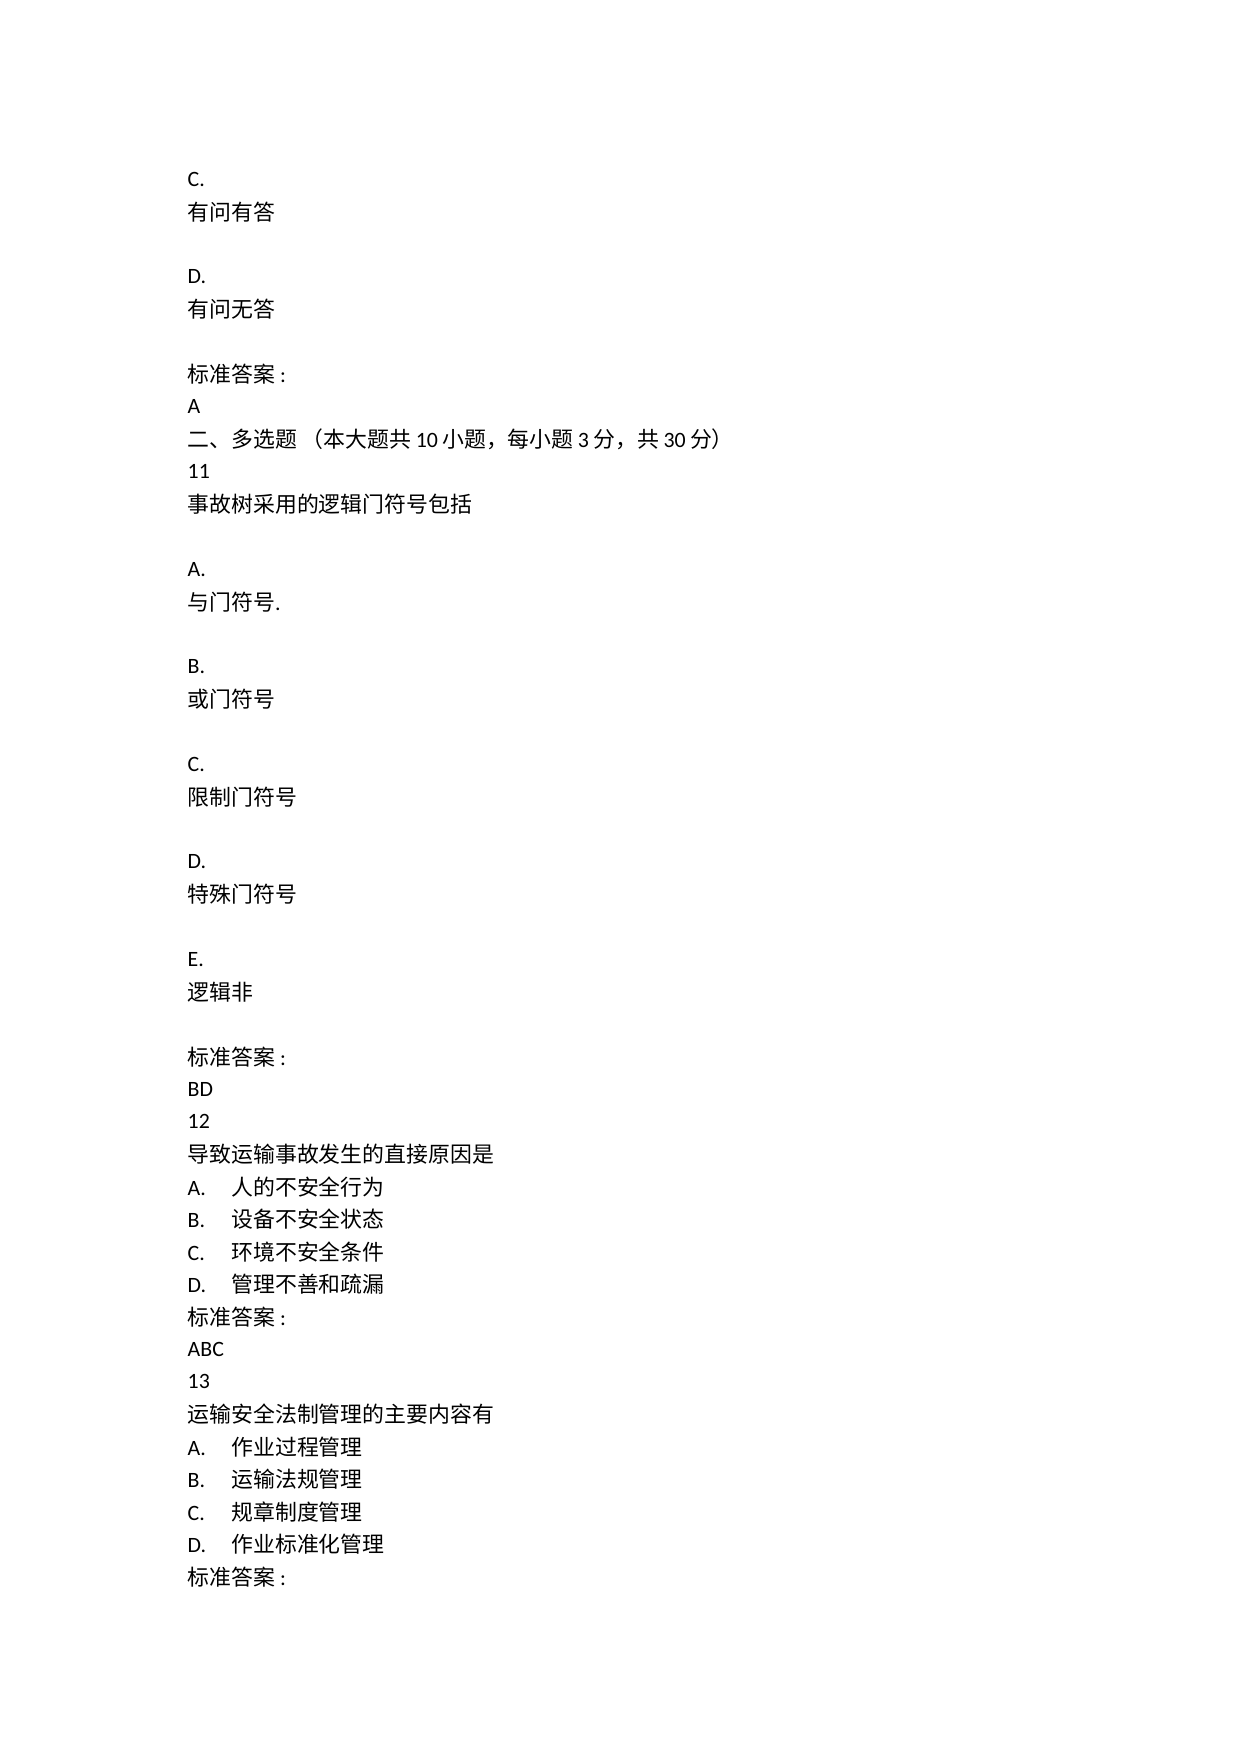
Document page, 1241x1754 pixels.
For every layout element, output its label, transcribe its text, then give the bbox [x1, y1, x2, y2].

list B. 设备不安全状态 [187, 1202, 1053, 1234]
list 导致运输事故发生的直接原因是 [187, 1137, 1053, 1169]
list C. [187, 747, 1053, 779]
list A [187, 389, 1053, 422]
list 有问无答 [187, 292, 1053, 324]
list 标准答案 : [187, 1559, 1053, 1592]
list 标准答案 : [187, 1299, 1053, 1332]
list BD [187, 1072, 1053, 1104]
list A. [187, 552, 1053, 584]
list 特殊门符号 [187, 877, 1053, 909]
list 标准答案 : [187, 1039, 1053, 1072]
list 有问有答 [187, 194, 1053, 227]
list D. [187, 844, 1053, 877]
list D. 管理不善和疏漏 [187, 1267, 1053, 1299]
list ABC [187, 1332, 1053, 1364]
list C. [187, 162, 1053, 194]
list A. 作业过程管理 [187, 1429, 1053, 1462]
list 标准答案 : [187, 357, 1053, 389]
list 逻辑非 [187, 974, 1053, 1007]
list A. 人的不安全行为 [187, 1169, 1053, 1202]
list 二、多选题 （本大题共10小题，每小题3分，共30分） [187, 422, 1053, 454]
list B. [187, 649, 1053, 682]
list D. [187, 259, 1053, 292]
list 限制门符号 [187, 779, 1053, 812]
list 或门符号 [187, 682, 1053, 714]
list 11 [187, 454, 1053, 487]
list D. 作业标准化管理 [187, 1527, 1053, 1559]
list 运输安全法制管理的主要内容有 [187, 1397, 1053, 1429]
list E. [187, 942, 1053, 974]
list C. 环境不安全条件 [187, 1234, 1053, 1267]
list 事故树采用的逻辑门符号包括 [187, 487, 1053, 519]
list 12 [187, 1104, 1053, 1137]
list C. 规章制度管理 [187, 1494, 1053, 1527]
list 13 [187, 1364, 1053, 1397]
list 与门符号. [187, 584, 1053, 617]
list B. 运输法规管理 [187, 1462, 1053, 1494]
